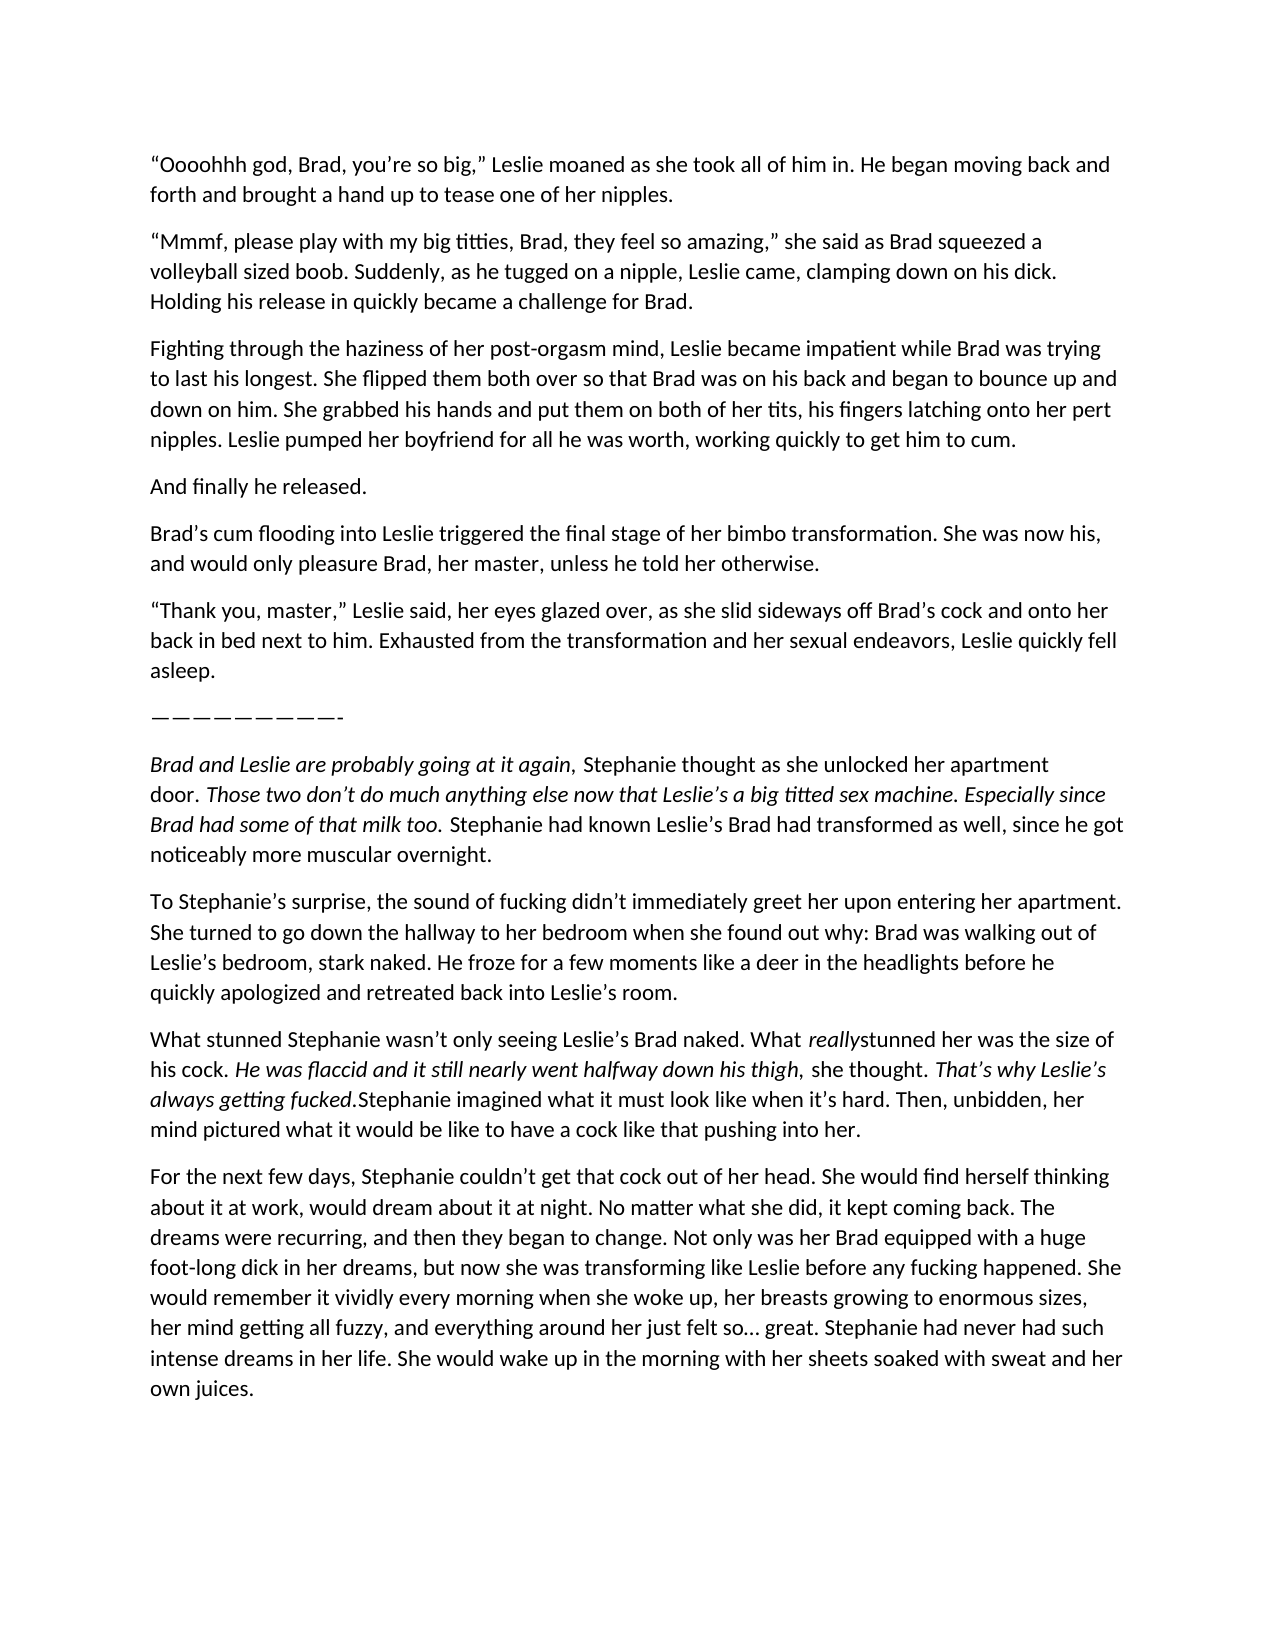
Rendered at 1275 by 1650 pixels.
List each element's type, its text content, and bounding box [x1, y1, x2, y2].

text And finally he released. [150, 472, 1125, 500]
text What stunned Stephanie wasn’t only seeing Leslie’s Brad naked. What reallystunned her was the size of his cock. He was flaccid and it still nearly went halfway down his thigh, she thought. That’s why Leslie’s always getting fucked.Stephanie imagined what it must look like when it’s hard. Then, unbidden, her mind pictured what it would be like to have a cock like that pushing into her. [150, 1025, 1125, 1144]
text Brad and Leslie are probably going at it again, Stephanie thought as she unlocked her apartment door. Those two don’t do much anything else now that Leslie’s a big titted sex machine. Especially since Brad had some of that milk too. Stephanie had known Leslie’s Brad had transformed as well, since he got noticeably more muscular overnight. [150, 750, 1125, 869]
text Fighting through the haziness of her post-orgasm mind, Leslie became impatient while Brad was trying to last his longest. She flipped them both over so that Brad was on his back and began to bounce up and down on him. She grabbed his hands and put them on both of her tits, his fingers latching onto her pert nipples. Leslie pumped her boyfriend for all he was worth, working quickly to get him to cum. [150, 334, 1125, 453]
text To Stephanie’s surprise, the sound of fucking didn’t immediately greet her upon entering her apartment. She turned to go down the hallway to her bedroom when she found out why: Brad was walking out of Leslie’s bedroom, stark naked. He froze for a few moments like a deer in the headlights before he quickly apologized and retreated back into Leslie’s room. [150, 887, 1125, 1006]
text For the next few days, Stephanie couldn’t get that cock out of her head. She would find herself thinking about it at work, would dream about it at night. No matter what she did, it kept coming back. The dreams were recurring, and then they began to change. Not only was her Brad equipped with a huge foot-long dick in her dreams, but now she was transforming like Leslie before any fucking happened. She would remember it vividly every morning when she woke up, her breasts growing to enormous sizes, her mind getting all fuzzy, and everything around her just felt so… great. Stephanie had never had such intense dreams in her life. She would wake up in the morning with her sheets soaked with sweat and her own juices. [150, 1162, 1125, 1402]
text —————————- [150, 703, 1125, 731]
text “Oooohhh god, Brad, you’re so big,” Leslie moaned as she took all of him in. He began moving back and forth and brought a hand up to tease one of her nipples. [150, 150, 1125, 208]
text “Thank you, master,” Leslie said, her eyes glazed over, as she slid sideways off Brad’s cock and onto her back in bed next to him. Exhausted from the transformation and her sexual endeavors, Leslie quickly fell asleep. [150, 596, 1125, 684]
text “Mmmf, please play with my big titties, Brad, they feel so amazing,” she said as Brad squeezed a volleyball sized boob. Suddenly, as he tugged on a nipple, Leslie came, clamping down on his dick. Holding his release in quickly became a challenge for Brad. [150, 227, 1125, 316]
text Brad’s cum flooding into Leslie triggered the final stage of her bimbo transformation. She was now his, and would only pleasure Brad, her master, unless he told her otherwise. [150, 519, 1125, 577]
